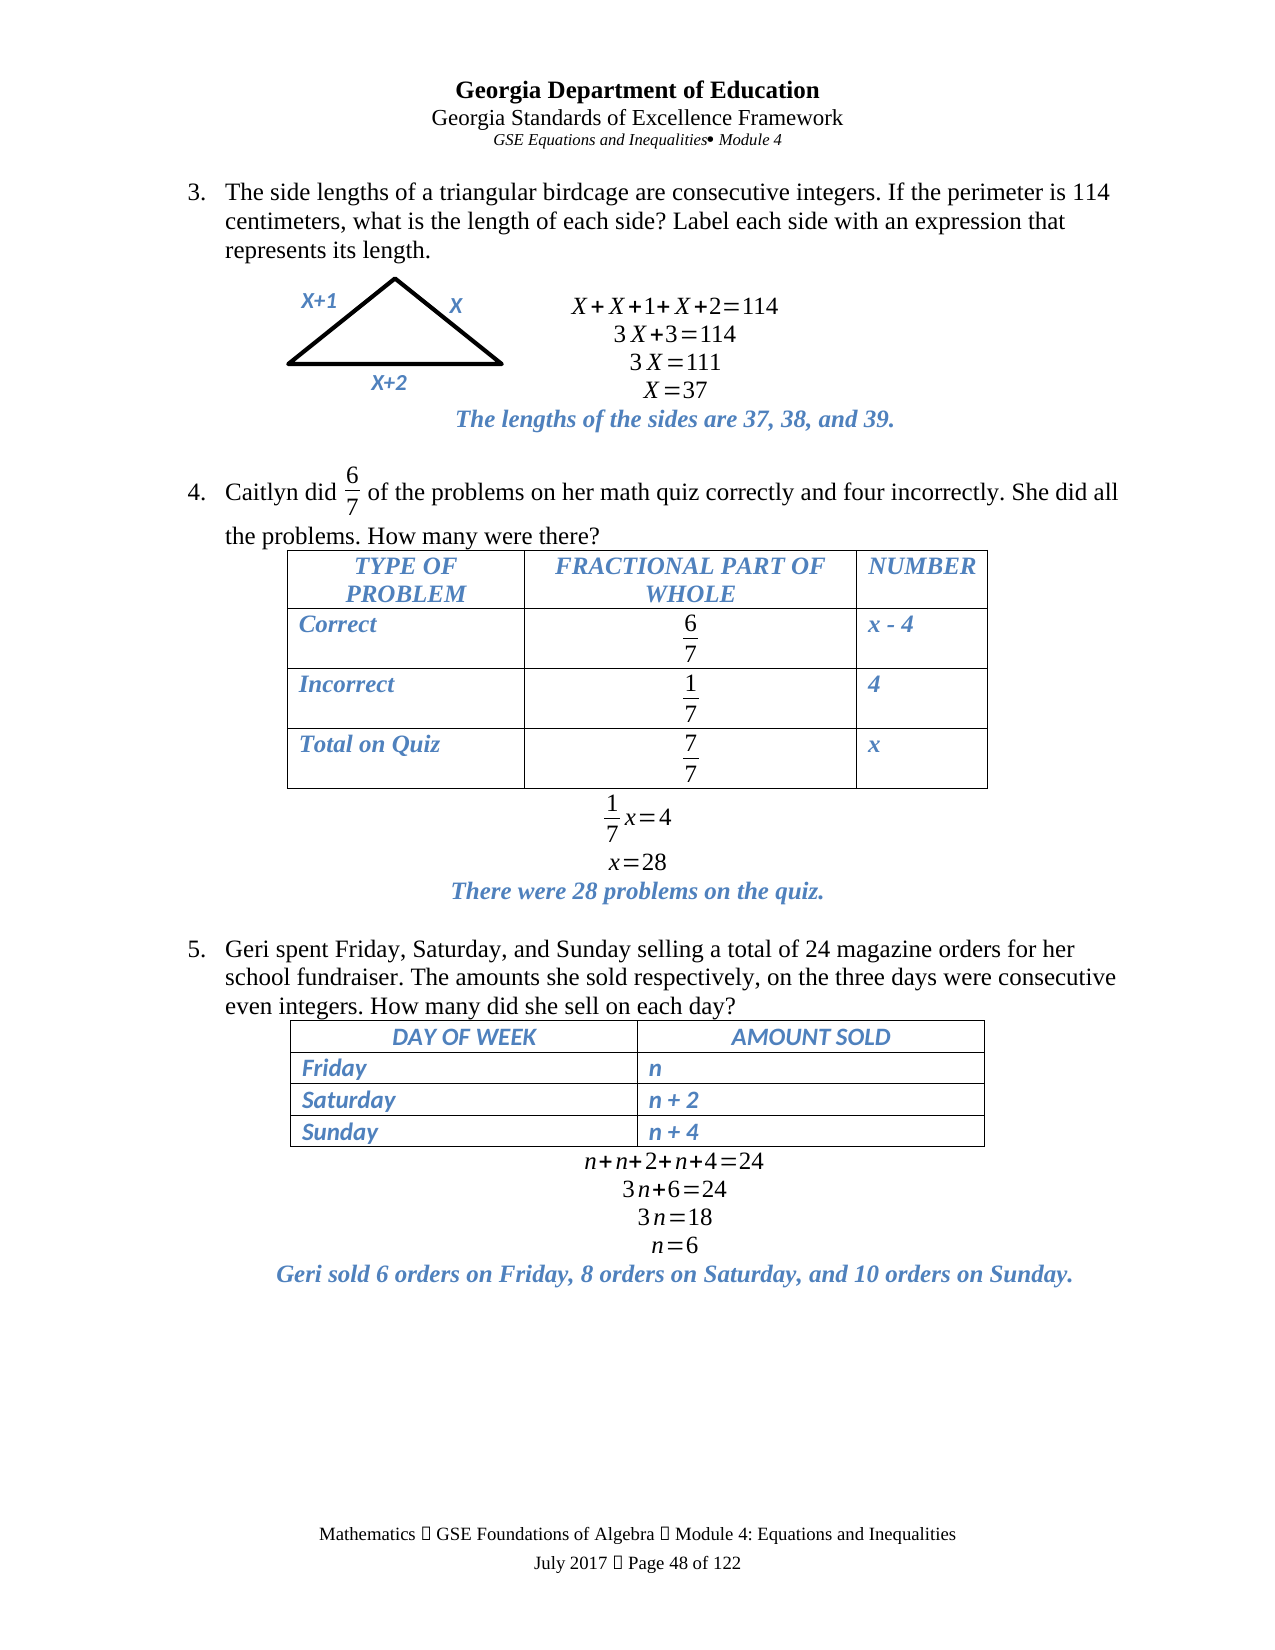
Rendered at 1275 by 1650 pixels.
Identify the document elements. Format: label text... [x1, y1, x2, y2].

table_cell [525, 609, 856, 668]
text The lengths of the sides are 37, 38, and 39. [225, 404, 1125, 433]
table_cell x - 4 [857, 609, 987, 668]
table_cell Correct [288, 609, 524, 668]
list Geri spent Friday, Saturday, and Sunday selling a total of 24 magazine orders for her school fundraiser. The amounts she sold respectively, on the three days were consecutive even integers. How many did she sell on each day? [187, 934, 1125, 1020]
text Geri sold 6 orders on Friday, 8 orders on Saturday, and 10 orders on Sunday. [225, 1259, 1125, 1288]
table_cell Sunday [291, 1116, 637, 1146]
table_header Fractional Part of Whole [525, 551, 856, 608]
list The side lengths of a triangular birdcage are consecutive integers. If the perimeter is 114 centimeters, what is the length of each side? Label each side with an expression that represents its length. [187, 177, 1125, 264]
list Caitlyn did of the problems on her math quiz correctly and four incorrectly. She did all the problems. How many were there? [187, 462, 1125, 550]
table_header Type of Problem [288, 551, 524, 608]
table_cell Incorrect [288, 669, 524, 728]
table_cell 4 [857, 669, 987, 728]
table_cell [525, 669, 856, 728]
table_cell n + 4 [638, 1116, 984, 1146]
table_header Number [857, 551, 987, 608]
table_cell n + 2 [638, 1084, 984, 1115]
table_cell Saturday [291, 1084, 637, 1115]
table_cell x [857, 729, 987, 788]
table_cell Total on Quiz [288, 729, 524, 788]
table_header DAY OF WEEK [291, 1021, 637, 1052]
table_cell [525, 729, 856, 788]
table_header AMOUNT SOLD [638, 1021, 984, 1052]
table_cell n [638, 1053, 984, 1083]
table_cell Friday [291, 1053, 637, 1083]
text There were 28 problems on the quiz. [150, 876, 1125, 905]
